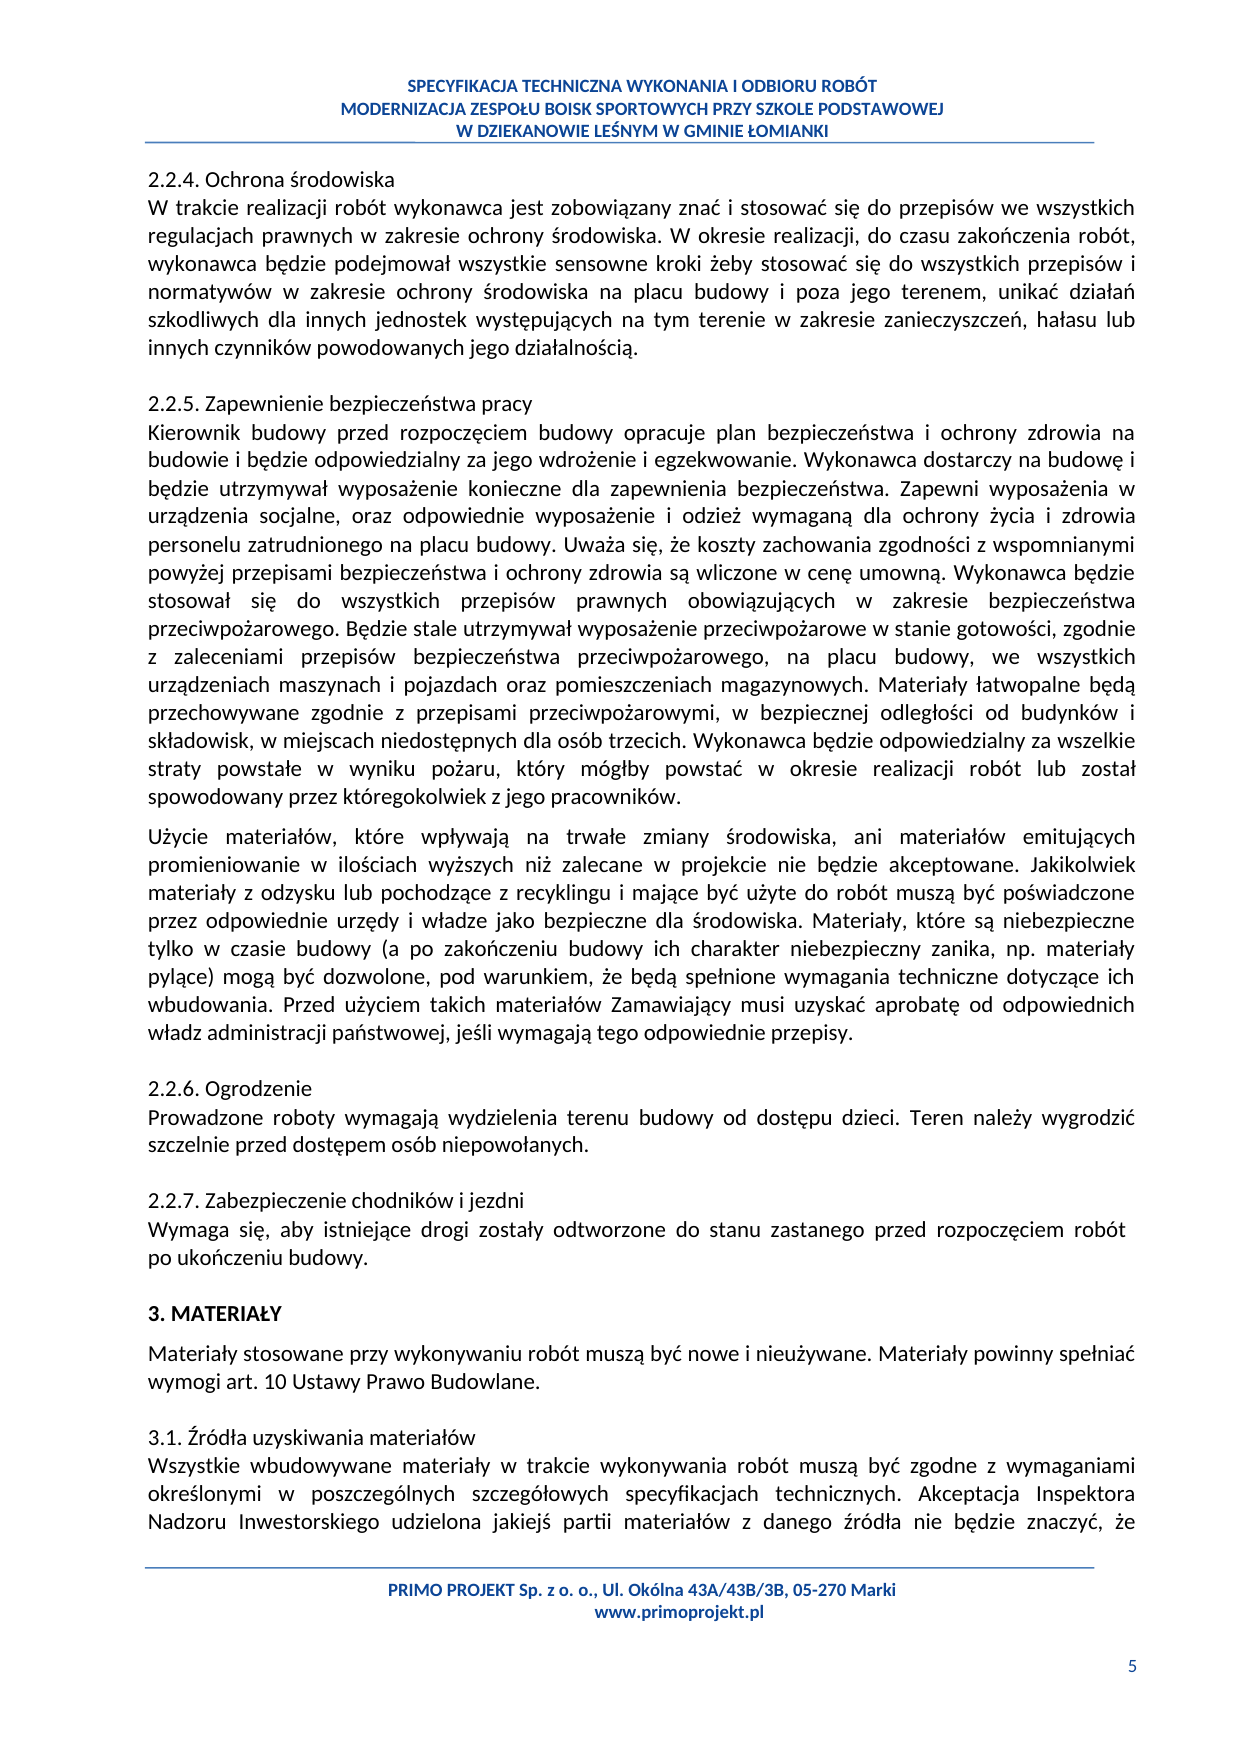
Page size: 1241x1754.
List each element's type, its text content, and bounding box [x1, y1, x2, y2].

text W trakcie realizacji robót wykonawca jest zobowiązany znać i stosować się do przepisów we wszystkich regulacjach prawnych w zakresie ochrony środowiska. W okresie realizacji, do czasu zakończenia robót, wykonawca będzie podejmował wszystkie sensowne kroki żeby stosować się do wszystkich przepisów i normatywów w zakresie ochrony środowiska na placu budowy i poza jego terenem, unikać działań szkodliwych dla innych jednostek występujących na tym terenie w zakresie zanieczyszczeń, hałasu lub innych czynników powodowanych jego działalnością. [148, 193, 1137, 362]
text 2.2.6. Ogrodzenie [148, 1074, 1137, 1103]
text 2.2.5. Zapewnienie bezpieczeństwa pracy [148, 389, 1137, 418]
text 2.2.7. Zabezpieczenie chodników i jezdni [148, 1187, 1137, 1215]
text 2.2.4. Ochrona środowiska [148, 165, 1137, 193]
text 3. MATERIAŁY [148, 1299, 1137, 1327]
text Wymaga się, aby istniejące drogi zostały odtworzone do stanu zastanego przed rozpoczęciem robót po ukończeniu budowy. [148, 1215, 1137, 1271]
text Kierownik budowy przed rozpoczęciem budowy opracuje plan bezpieczeństwa i ochrony zdrowia na budowie i będzie odpowiedzialny za jego wdrożenie i egzekwowanie. Wykonawca dostarczy na budowę i będzie utrzymywał wyposażenie konieczne dla zapewnienia bezpieczeństwa. Zapewni wyposażenia w urządzenia socjalne, oraz odpowiednie wyposażenie i odzież wymaganą dla ochrony życia i zdrowia personelu zatrudnionego na placu budowy. Uważa się, że koszty zachowania zgodności z wspomnianymi powyżej przepisami bezpieczeństwa i ochrony zdrowia są wliczone w cenę umowną. Wykonawca będzie stosował się do wszystkich przepisów prawnych obowiązujących w zakresie bezpieczeństwa przeciwpożarowego. Będzie stale utrzymywał wyposażenie przeciwpożarowe w stanie gotowości, zgodnie z zaleceniami przepisów bezpieczeństwa przeciwpożarowego, na placu budowy, we wszystkich urządzeniach maszynach i pojazdach oraz pomieszczeniach magazynowych. Materiały łatwopalne będą przechowywane zgodnie z przepisami przeciwpożarowymi, w bezpiecznej odległości od budynków i składowisk, w miejscach niedostępnych dla osób trzecich. Wykonawca będzie odpowiedzialny za wszelkie straty powstałe w wyniku pożaru, który mógłby powstać w okresie realizacji robót lub został spowodowany przez któregokolwiek z jego pracowników. [148, 418, 1137, 810]
text Prowadzone roboty wymagają wydzielenia terenu budowy od dostępu dzieci. Teren należy wygrodzić szczelnie przed dostępem osób niepowołanych. [148, 1103, 1137, 1159]
text 3.1. Źródła uzyskiwania materiałów [148, 1423, 1137, 1451]
text Użycie materiałów, które wpływają na trwałe zmiany środowiska, ani materiałów emitujących promieniowanie w ilościach wyższych niż zalecane w projekcie nie będzie akceptowane. Jakikolwiek materiały z odzysku lub pochodzące z recyklingu i mające być użyte do robót muszą być poświadczone przez odpowiednie urzędy i władze jako bezpieczne dla środowiska. Materiały, które są niebezpieczne tylko w czasie budowy (a po zakończeniu budowy ich charakter niebezpieczny zanika, np. materiały pylące) mogą być dozwolone, pod warunkiem, że będą spełnione wymagania techniczne dotyczące ich wbudowania. Przed użyciem takich materiałów Zamawiający musi uzyskać aprobatę od odpowiednich władz administracji państwowej, jeśli wymagają tego odpowiednie przepisy. [148, 822, 1137, 1047]
text Materiały stosowane przy wykonywaniu robót muszą być nowe i nieużywane. Materiały powinny spełniać wymogi art. 10 Ustawy Prawo Budowlane. [148, 1339, 1137, 1395]
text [148, 1451, 1137, 1535]
